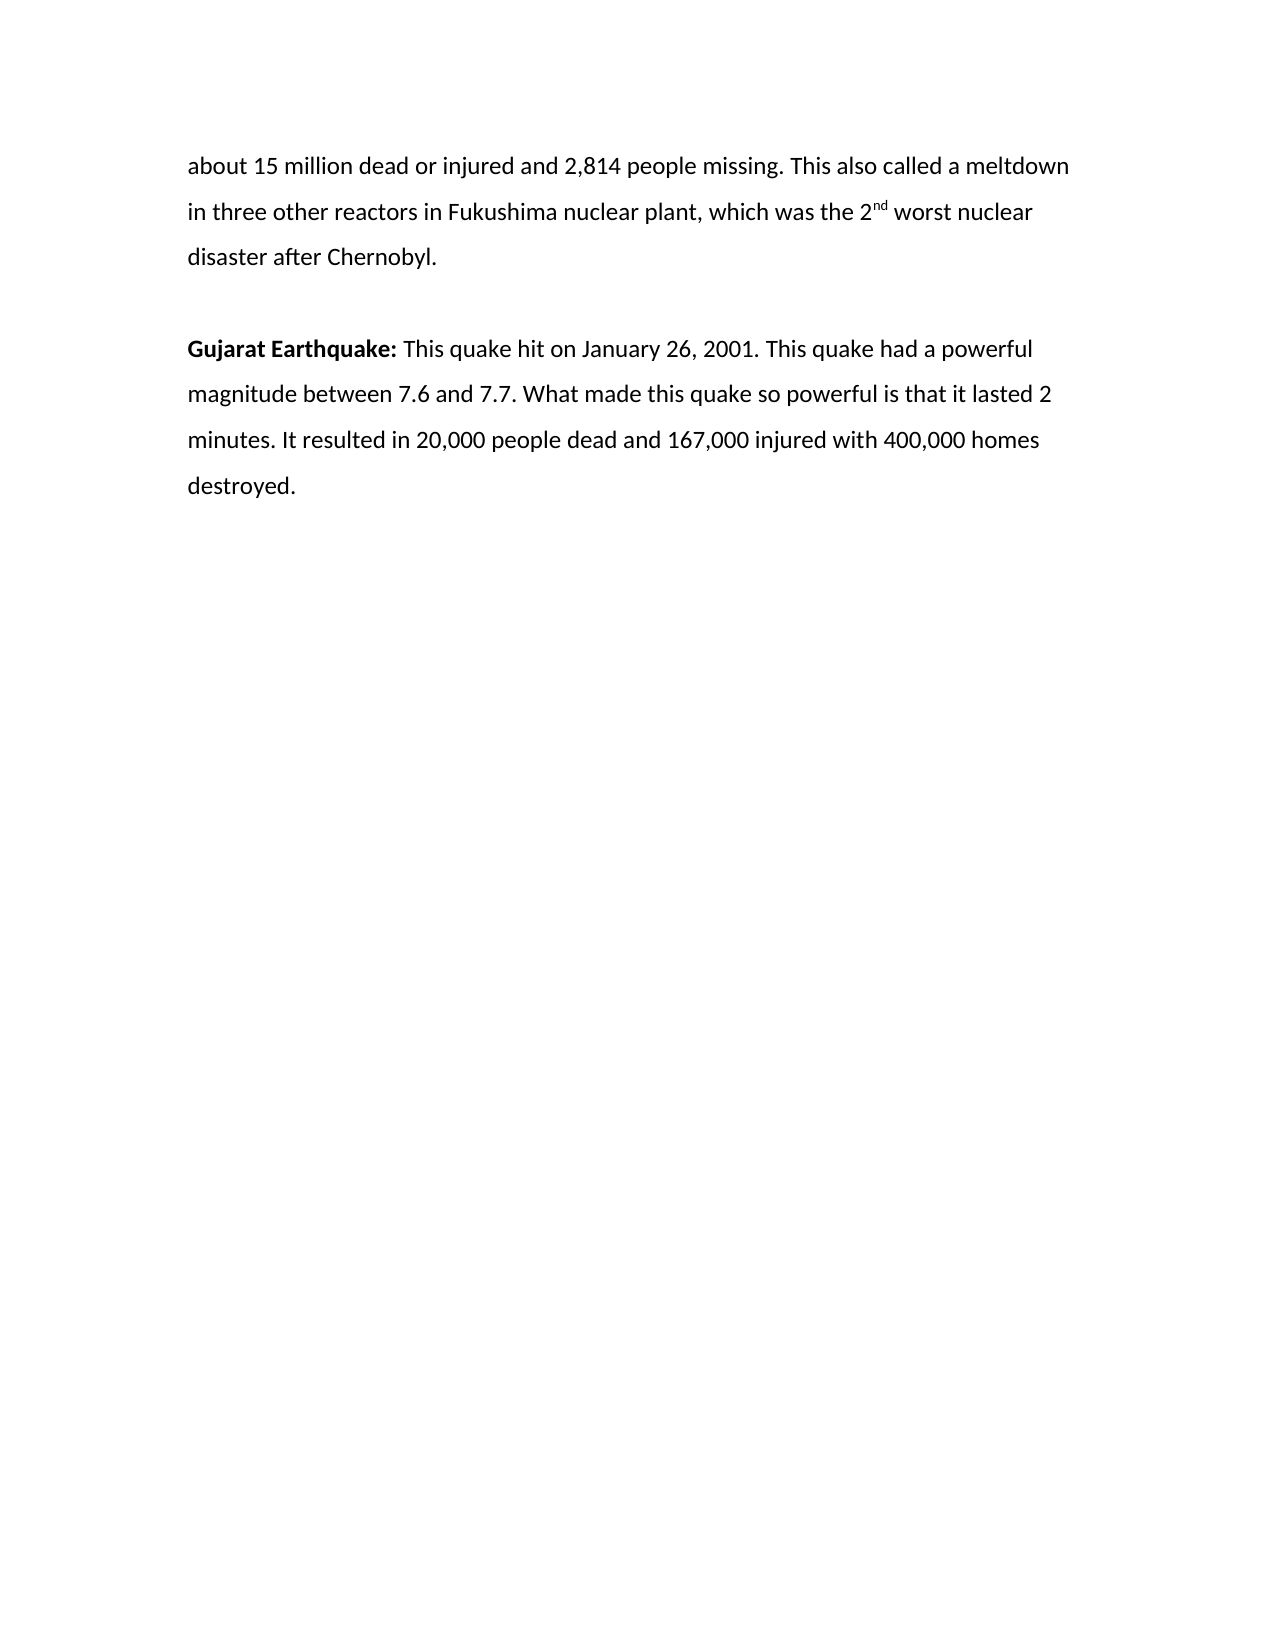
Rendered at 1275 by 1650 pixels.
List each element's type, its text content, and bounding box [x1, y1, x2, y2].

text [187, 150, 1087, 272]
text Gujarat Earthquake: This quake hit on January 26, 2001. This quake had a powerful magnitude between 7.6 and 7.7. What made this quake so powerful is that it lasted 2 minutes. It resulted in 20,000 people dead and 167,000 injured with 400,000 homes destroyed. [187, 333, 1087, 501]
